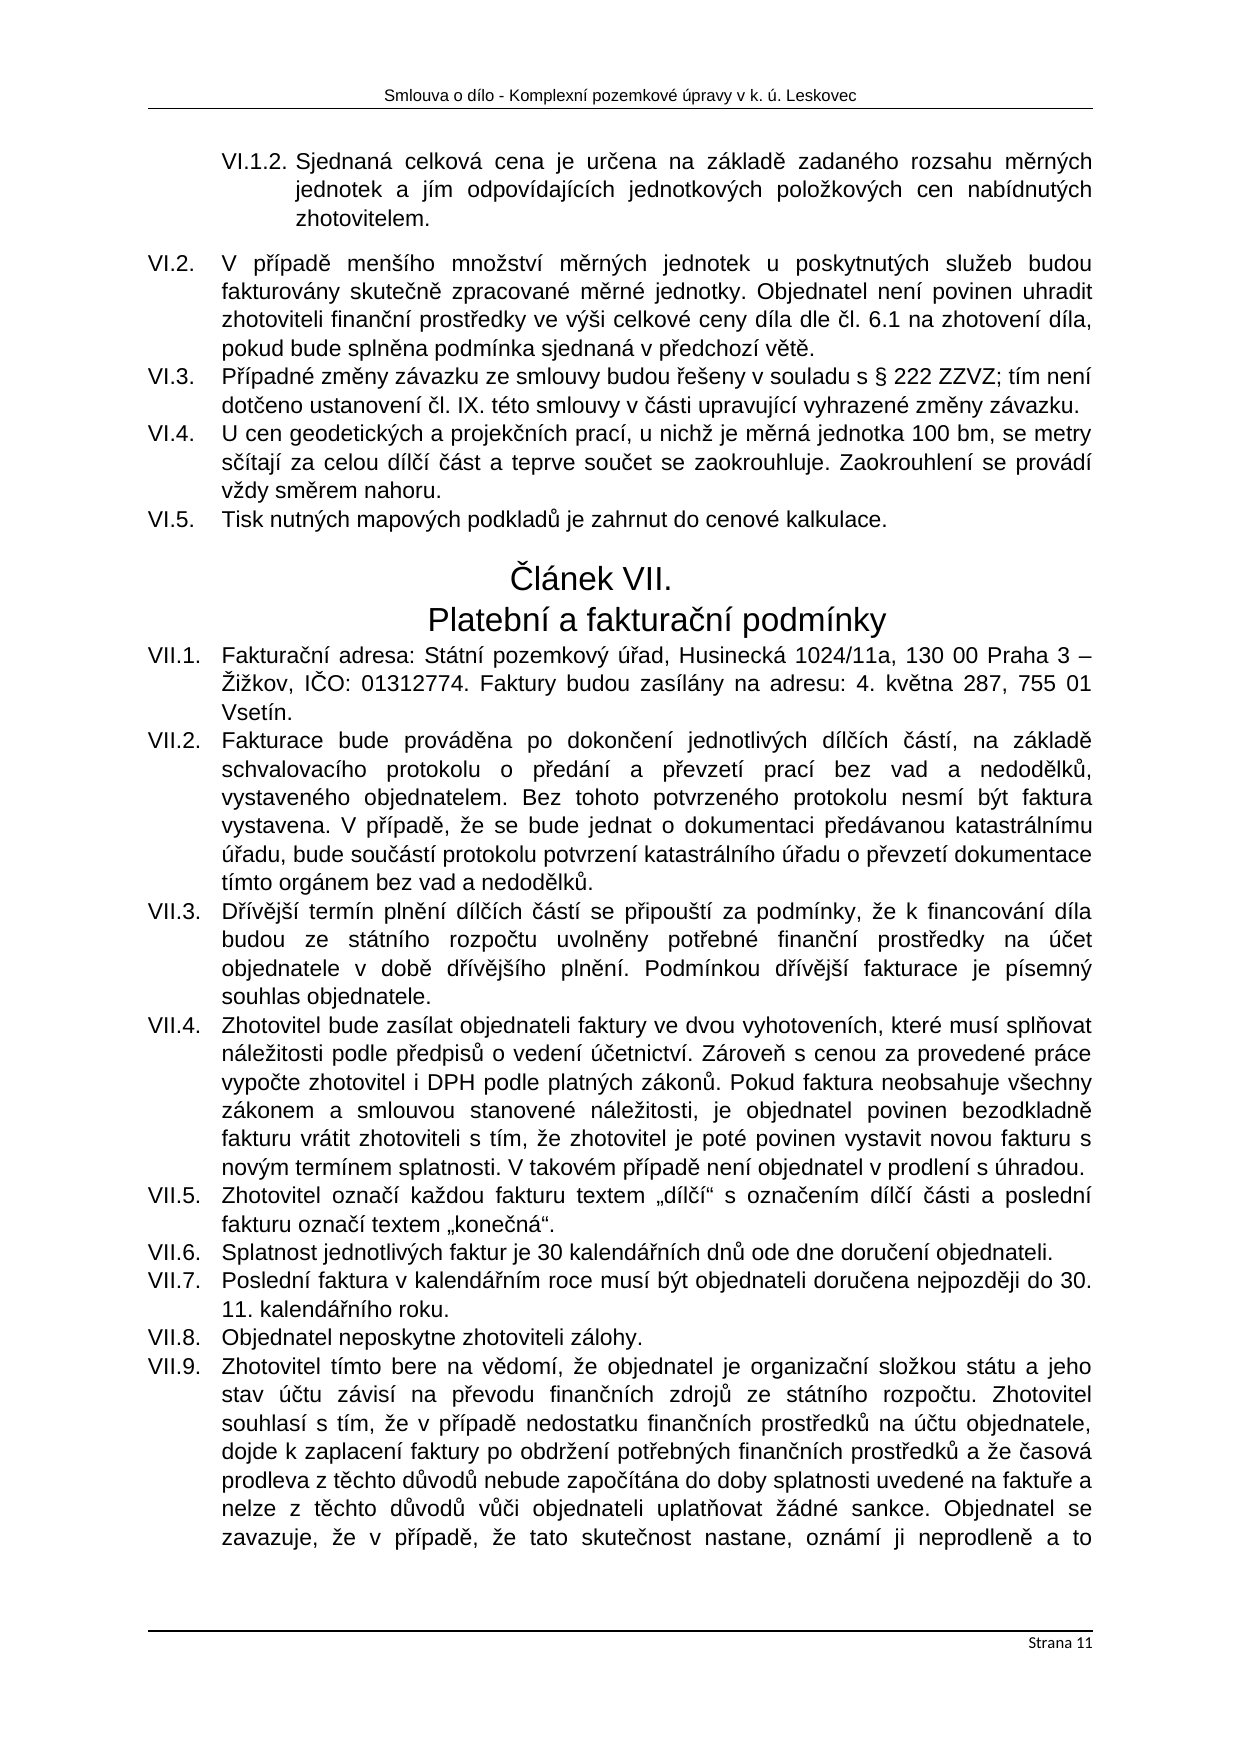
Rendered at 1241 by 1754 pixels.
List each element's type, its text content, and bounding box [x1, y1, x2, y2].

list Fakturační adresa: Státní pozemkový úřad, Husinecká 1024/11a, 130 00 Praha 3 – Žižkov, IČO: 01312774. Faktury budou zasílány na adresu: 4. května 287, 755 01 Vsetín. [148, 642, 1093, 725]
list Splatnost jednotlivých faktur je 30 kalendářních dnů ode dne doručení objednateli. [148, 1239, 1093, 1265]
list U cen geodetických a projekčních prací, u nichž je měrná jednotka 100 bm, se metry sčítají za celou dílčí část a teprve součet se zaokrouhluje. Zaokrouhlení se provádí vždy směrem nahoru. [148, 420, 1093, 503]
text Sjednaná celková cena je určena na základě zadaného rozsahu měrných jednotek a jím odpovídajících jednotkových položkových cen nabídnutých zhotovitelem. [221, 148, 1093, 231]
list Tisk nutných mapových podkladů je zahrnut do cenové kalkulace. [148, 506, 1093, 532]
list Objednatel neposkytne zhotoviteli zálohy. [148, 1324, 1093, 1351]
list Poslední faktura v kalendářním roce musí být objednateli doručena nejpozději do 30. 11. kalendářního roku. [148, 1267, 1093, 1322]
list Případné změny závazku ze smlouvy budou řešeny v souladu s § 222 ZZVZ; tím není dotčeno ustanovení čl. IX. této smlouvy v části upravující vyhrazené změny závazku. [148, 363, 1093, 418]
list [148, 1353, 1093, 1550]
list V případě menšího množství měrných jednotek u poskytnutých služeb budou fakturovány skutečně zpracované měrné jednotky. Objednatel není povinen uhradit zhotoviteli finanční prostředky ve výši celkové ceny díla dle čl. 6.1 na zhotovení díla, pokud bude splněna podmínka sjednaná v předchozí větě. [148, 249, 1093, 361]
list Zhotovitel označí každou fakturu textem „dílčí“ s označením dílčí části a poslední fakturu označí textem „konečná“. [148, 1182, 1093, 1237]
list Fakturace bude prováděna po dokončení jednotlivých dílčích částí, na základě schvalovacího protokolu o předání a převzetí prací bez vad a nedodělků, vystaveného objednatelem. Bez tohoto potvrzeného protokolu nesmí být faktura vystavena. V případě, že se bude jednat o dokumentaci předávanou katastrálnímu úřadu, bude součástí protokolu potvrzení katastrálního úřadu o převzetí dokumentace tímto orgánem bez vad a nedodělků. [148, 727, 1093, 896]
list Zhotovitel bude zasílat objednateli faktury ve dvou vyhotoveních, které musí splňovat náležitosti podle předpisů o vedení účetnictví. Zároveň s cenou za provedené práce vypočte zhotovitel i DPH podle platných zákonů. Pokud faktura neobsahuje všechny zákonem a smlouvou stanovené náležitosti, je objednatel povinen bezodkladně fakturu vrátit zhotoviteli s tím, že zhotovitel je poté povinen vystavit novou fakturu s novým termínem splatnosti. V takovém případě není objednatel v prodlení s úhradou. [148, 1012, 1093, 1180]
subtitle Platební a fakturační podmínky [148, 559, 1093, 639]
list Dřívější termín plnění dílčích částí se připouští za podmínky, že k financování díla budou ze státního rozpočtu uvolněny potřebné finanční prostředky na účet objednatele v době dřívějšího plnění. Podmínkou dřívější fakturace je písemný souhlas objednatele. [148, 898, 1093, 1009]
